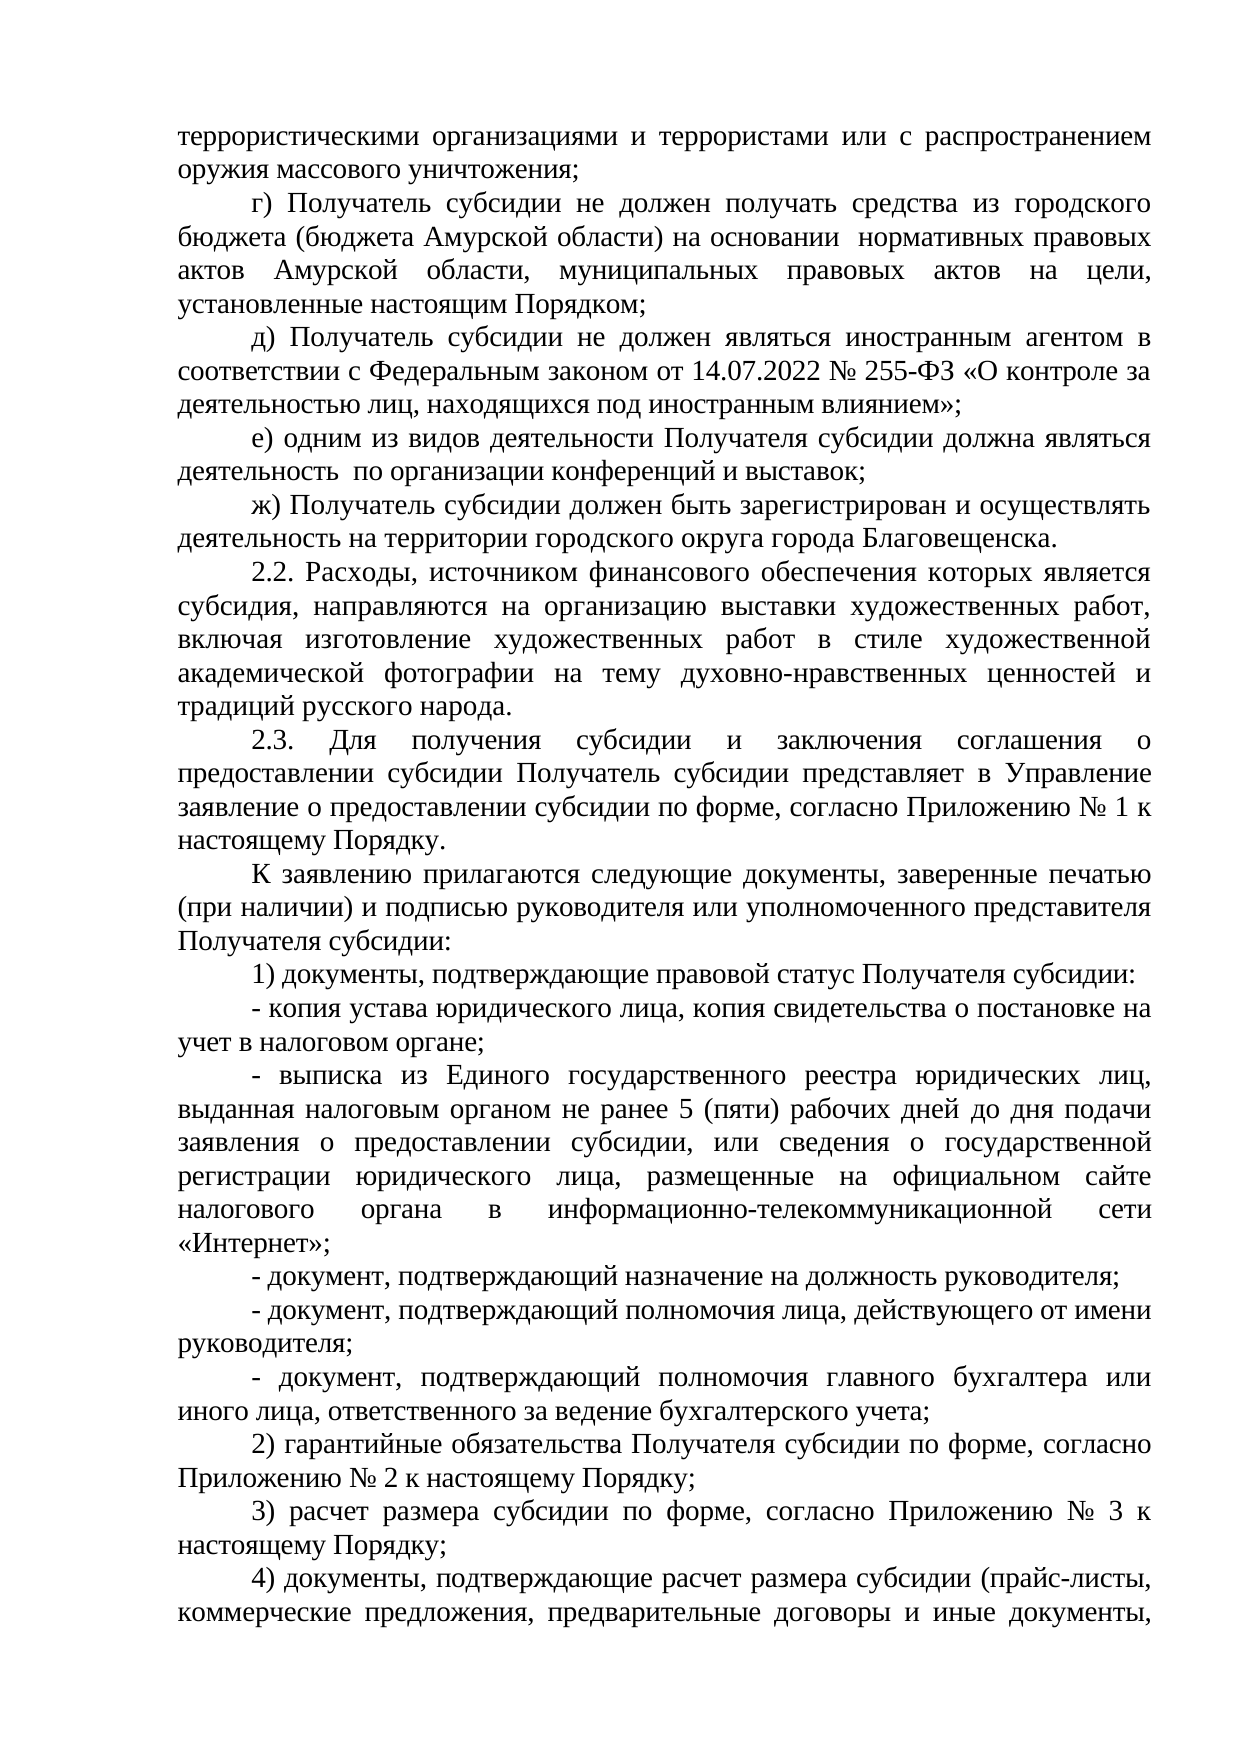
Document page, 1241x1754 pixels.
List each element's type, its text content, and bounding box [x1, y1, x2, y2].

text 3) расчет размера субсидии по форме, согласно Приложению № 3 к настоящему Порядку; [177, 1493, 1152, 1560]
text г) Получатель субсидии не должен получать средства из городского бюджета (бюджета Амурской области) на основании нормативных правовых актов Амурской области, муниципальных правовых актов на цели, установленные настоящим Порядком; [177, 185, 1152, 319]
text е) одним из видов деятельности Получателя субсидии должна являться деятельность по организации конференций и выставок; [177, 420, 1152, 487]
text - документ, подтверждающий полномочия главного бухгалтера или иного лица, ответственного за ведение бухгалтерского учета; [177, 1359, 1152, 1426]
text 1) документы, подтверждающие правовой статус Получателя субсидии: [177, 957, 1152, 990]
text - документ, подтверждающий назначение на должность руководителя; [177, 1258, 1152, 1292]
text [177, 1560, 1152, 1627]
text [177, 118, 1152, 185]
text К заявлению прилагаются следующие документы, заверенные печатью (при наличии) и подписью руководителя или уполномоченного представителя Получателя субсидии: [177, 856, 1152, 957]
text 2.2. Расходы, источником финансового обеспечения которых является субсидия, направляются на организацию выставки художественных работ, включая изготовление художественных работ в стиле художественной академической фотографии на тему духовно-нравственных ценностей и традиций русского народа. [177, 554, 1152, 722]
text - документ, подтверждающий полномочия лица, действующего от имени руководителя; [177, 1292, 1152, 1359]
text ж) Получатель субсидии должен быть зарегистрирован и осуществлять деятельность на территории городского округа города Благовещенска. [177, 487, 1152, 554]
text д) Получатель субсидии не должен являться иностранным агентом в соответствии с Федеральным законом от 14.07.2022 № 255-ФЗ «О контроле за деятельностью лиц, находящихся под иностранным влиянием»; [177, 319, 1152, 420]
text - копия устава юридического лица, копия свидетельства о постановке на учет в налоговом органе; [177, 990, 1152, 1057]
text - выписка из Единого государственного реестра юридических лиц, выданная налоговым органом не ранее 5 (пяти) рабочих дней до дня подачи заявления о предоставлении субсидии, или сведения о государственной регистрации юридического лица, размещенные на официальном сайте налогового органа в информационно-телекоммуникационной сети «Интернет»; [177, 1057, 1152, 1258]
text 2) гарантийные обязательства Получателя субсидии по форме, согласно Приложению № 2 к настоящему Порядку; [177, 1426, 1152, 1493]
text 2.3. Для получения субсидии и заключения соглашения о предоставлении субсидии Получатель субсидии представляет в Управление заявление о предоставлении субсидии по форме, согласно Приложению № 1 к настоящему Порядку. [177, 722, 1152, 856]
